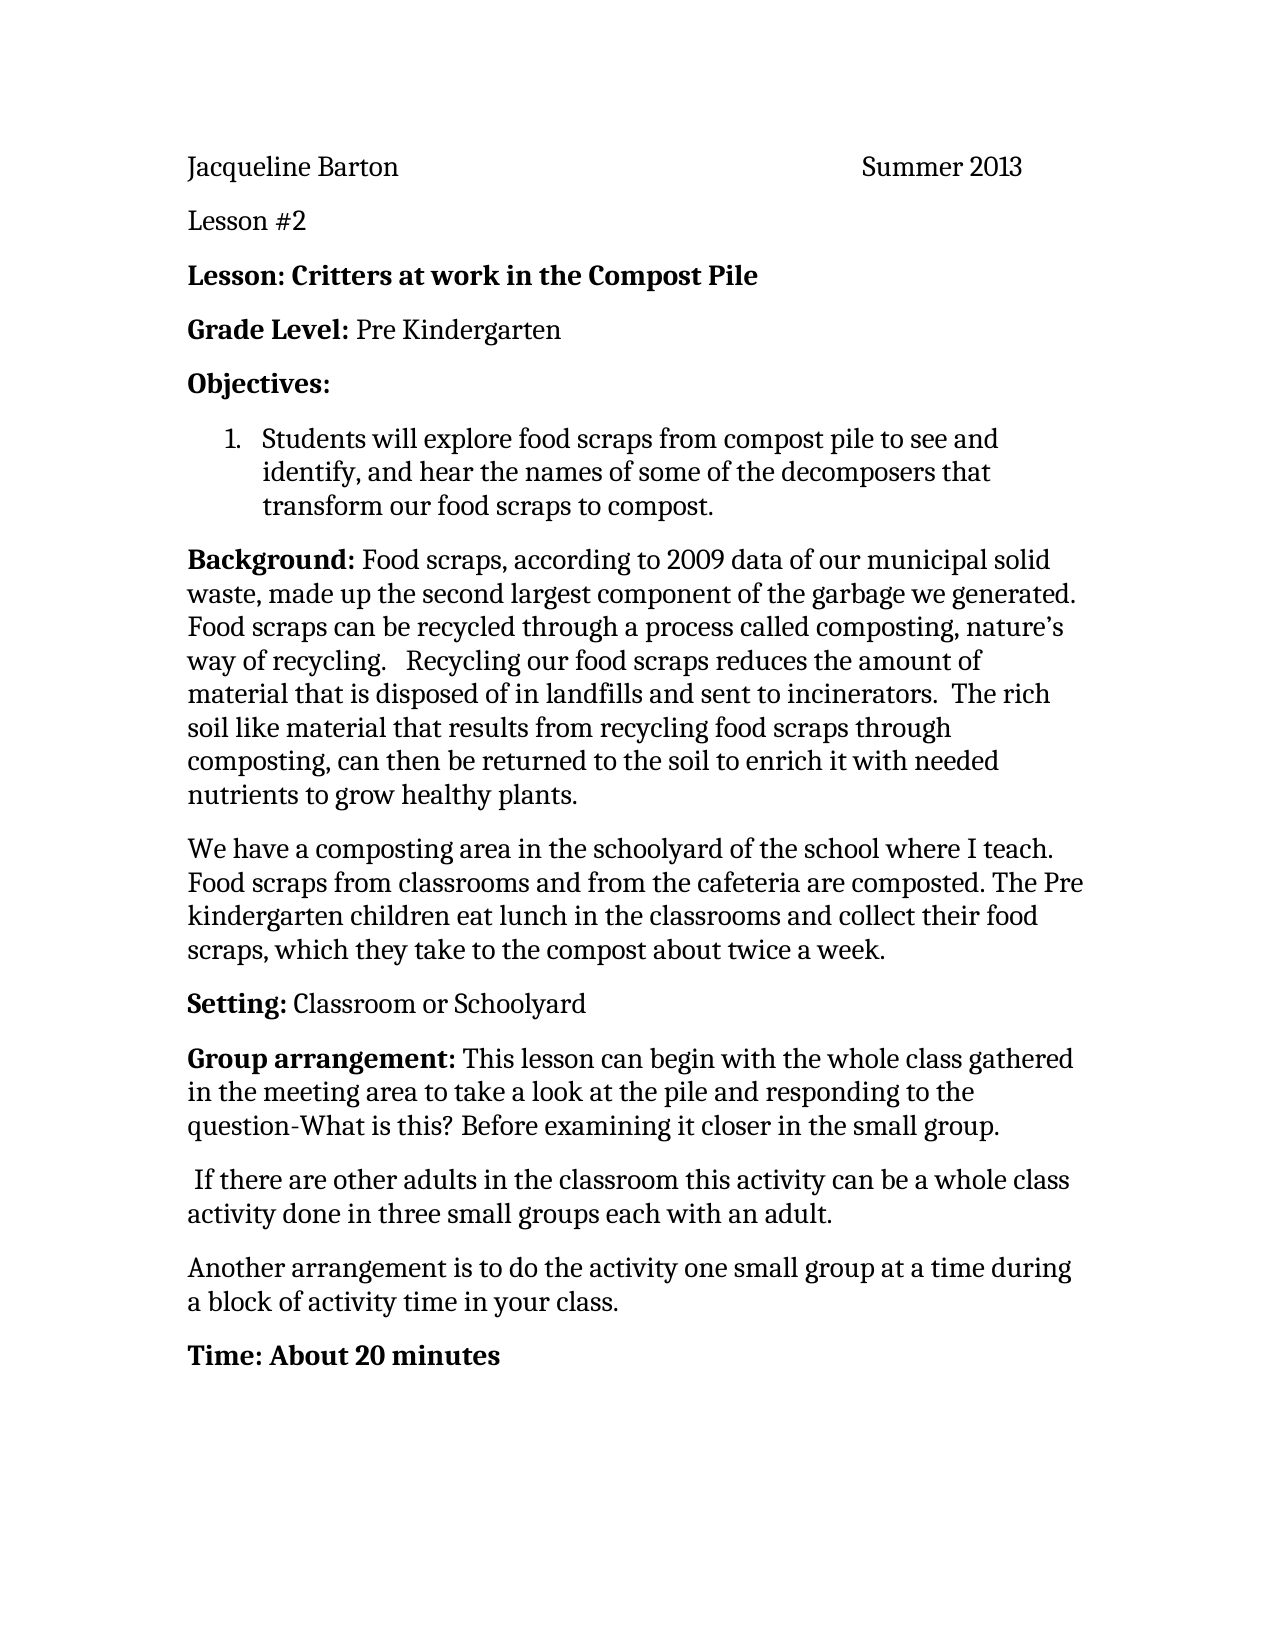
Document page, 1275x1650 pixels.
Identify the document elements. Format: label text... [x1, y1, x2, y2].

text Time: About 20 minutes [187, 1339, 1087, 1373]
list Students will explore food scraps from compost pile to see and identify, and hear the names of some of the decomposers that transform our food scraps to compost. [225, 422, 1087, 522]
text Grade Level: Pre Kindergarten [187, 313, 1087, 347]
text Objectives: [187, 367, 1087, 401]
text Lesson: Critters at work in the Compost Pile [187, 259, 1087, 292]
text Another arrangement is to do the activity one small group at a time during a block of activity time in your class. [187, 1251, 1087, 1318]
text Group arrangement: This lesson can begin with the whole class gathered in the meeting area to take a look at the pile and responding to the question-What is this? Before examining it closer in the small group. [187, 1042, 1087, 1142]
text Jacqueline Barton Summer 2013 [187, 150, 1087, 183]
text Lesson #2 [187, 204, 1087, 238]
text Background: Food scraps, according to 2009 data of our municipal solid waste, made up the second largest component of the garbage we generated. Food scraps can be recycled through a process called composting, nature’s way of recycling. Recycling our food scraps reduces the amount of material that is disposed of in landfills and sent to incinerators. The rich soil like material that results from recycling food scraps through composting, can then be returned to the soil to enrich it with needed nutrients to grow healthy plants. [187, 543, 1087, 812]
text Setting: Classroom or Schoolyard [187, 987, 1087, 1021]
text We have a composting area in the schoolyard of the school where I teach. Food scraps from classrooms and from the cafeteria are composted. The Pre kindergarten children eat lunch in the classrooms and collect their food scraps, which they take to the compost about twice a week. [187, 832, 1087, 967]
text If there are other adults in the classroom this activity can be a whole class activity done in three small groups each with an adult. [187, 1163, 1087, 1230]
